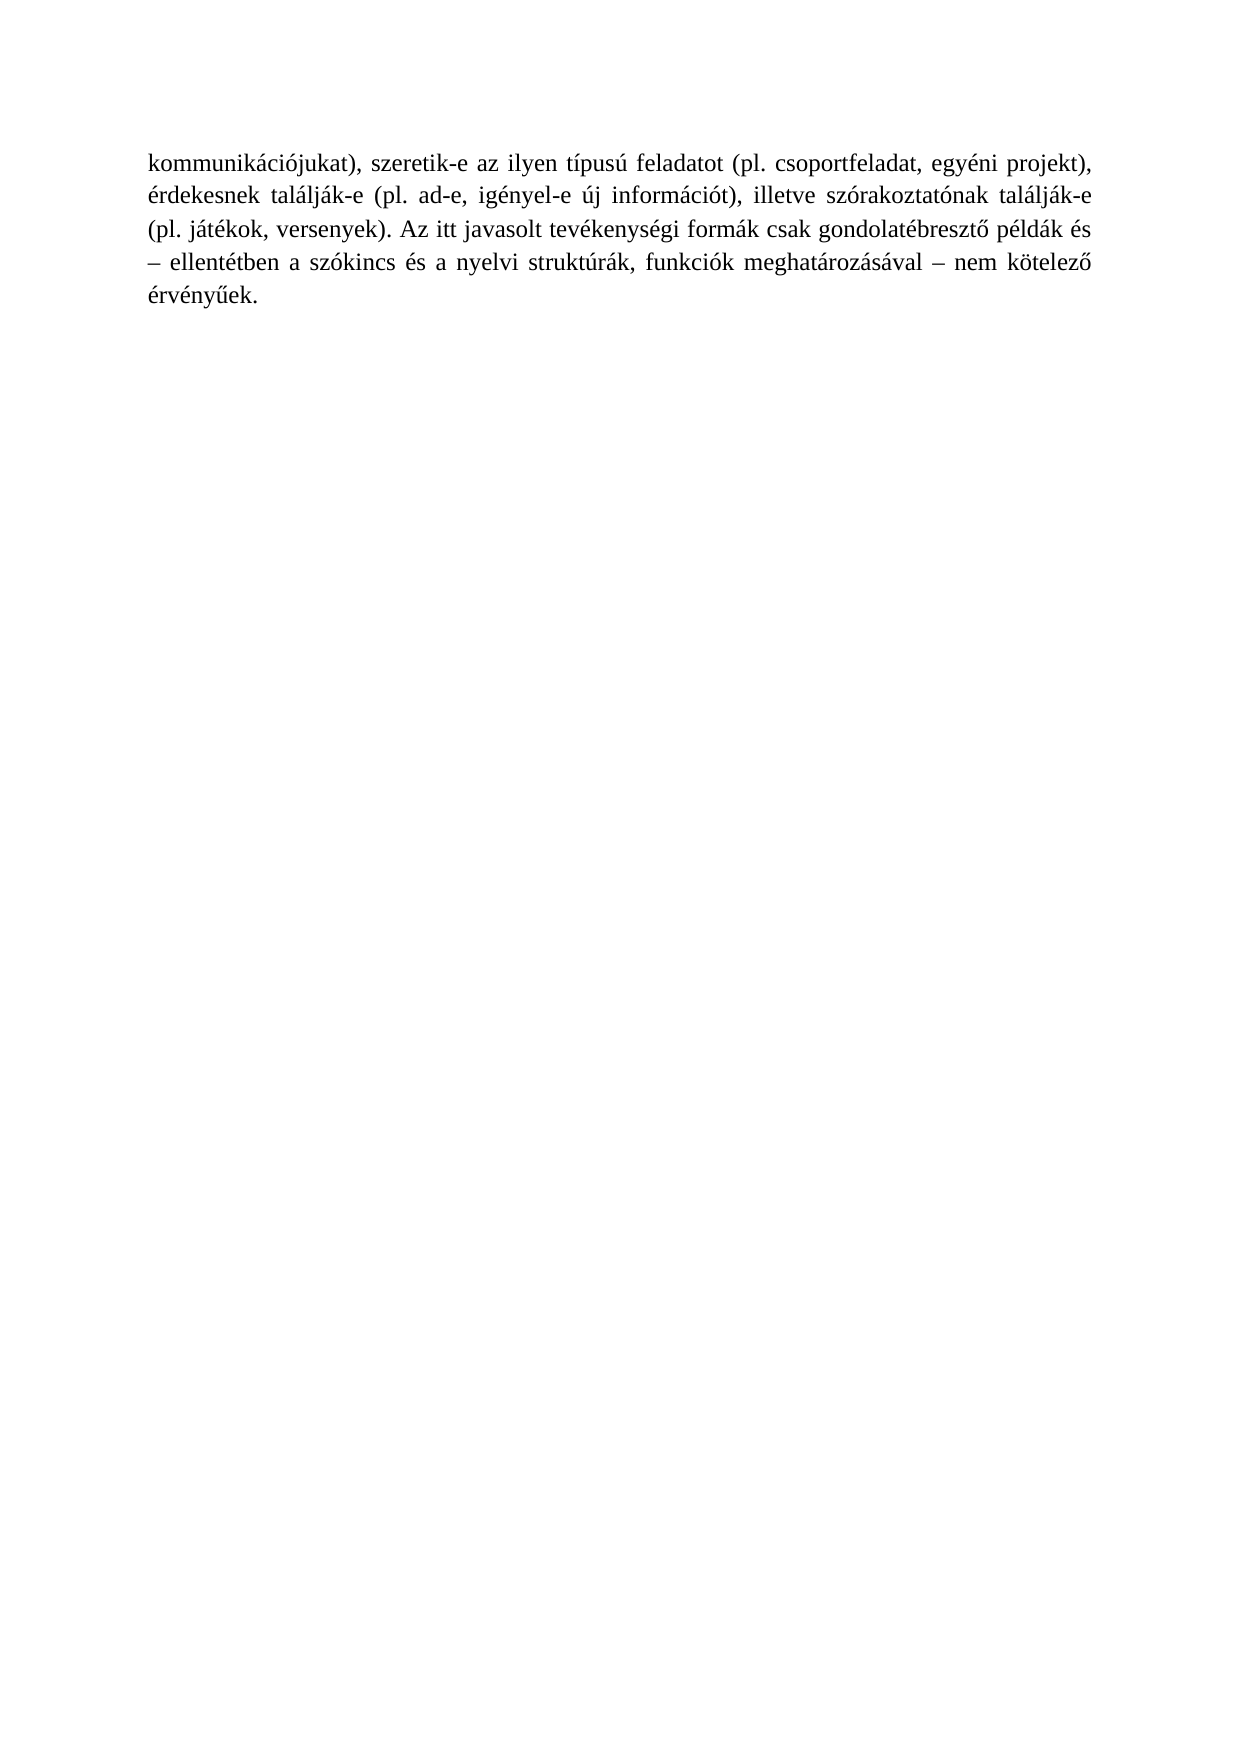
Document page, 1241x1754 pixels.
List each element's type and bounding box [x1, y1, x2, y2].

text [148, 148, 1093, 308]
